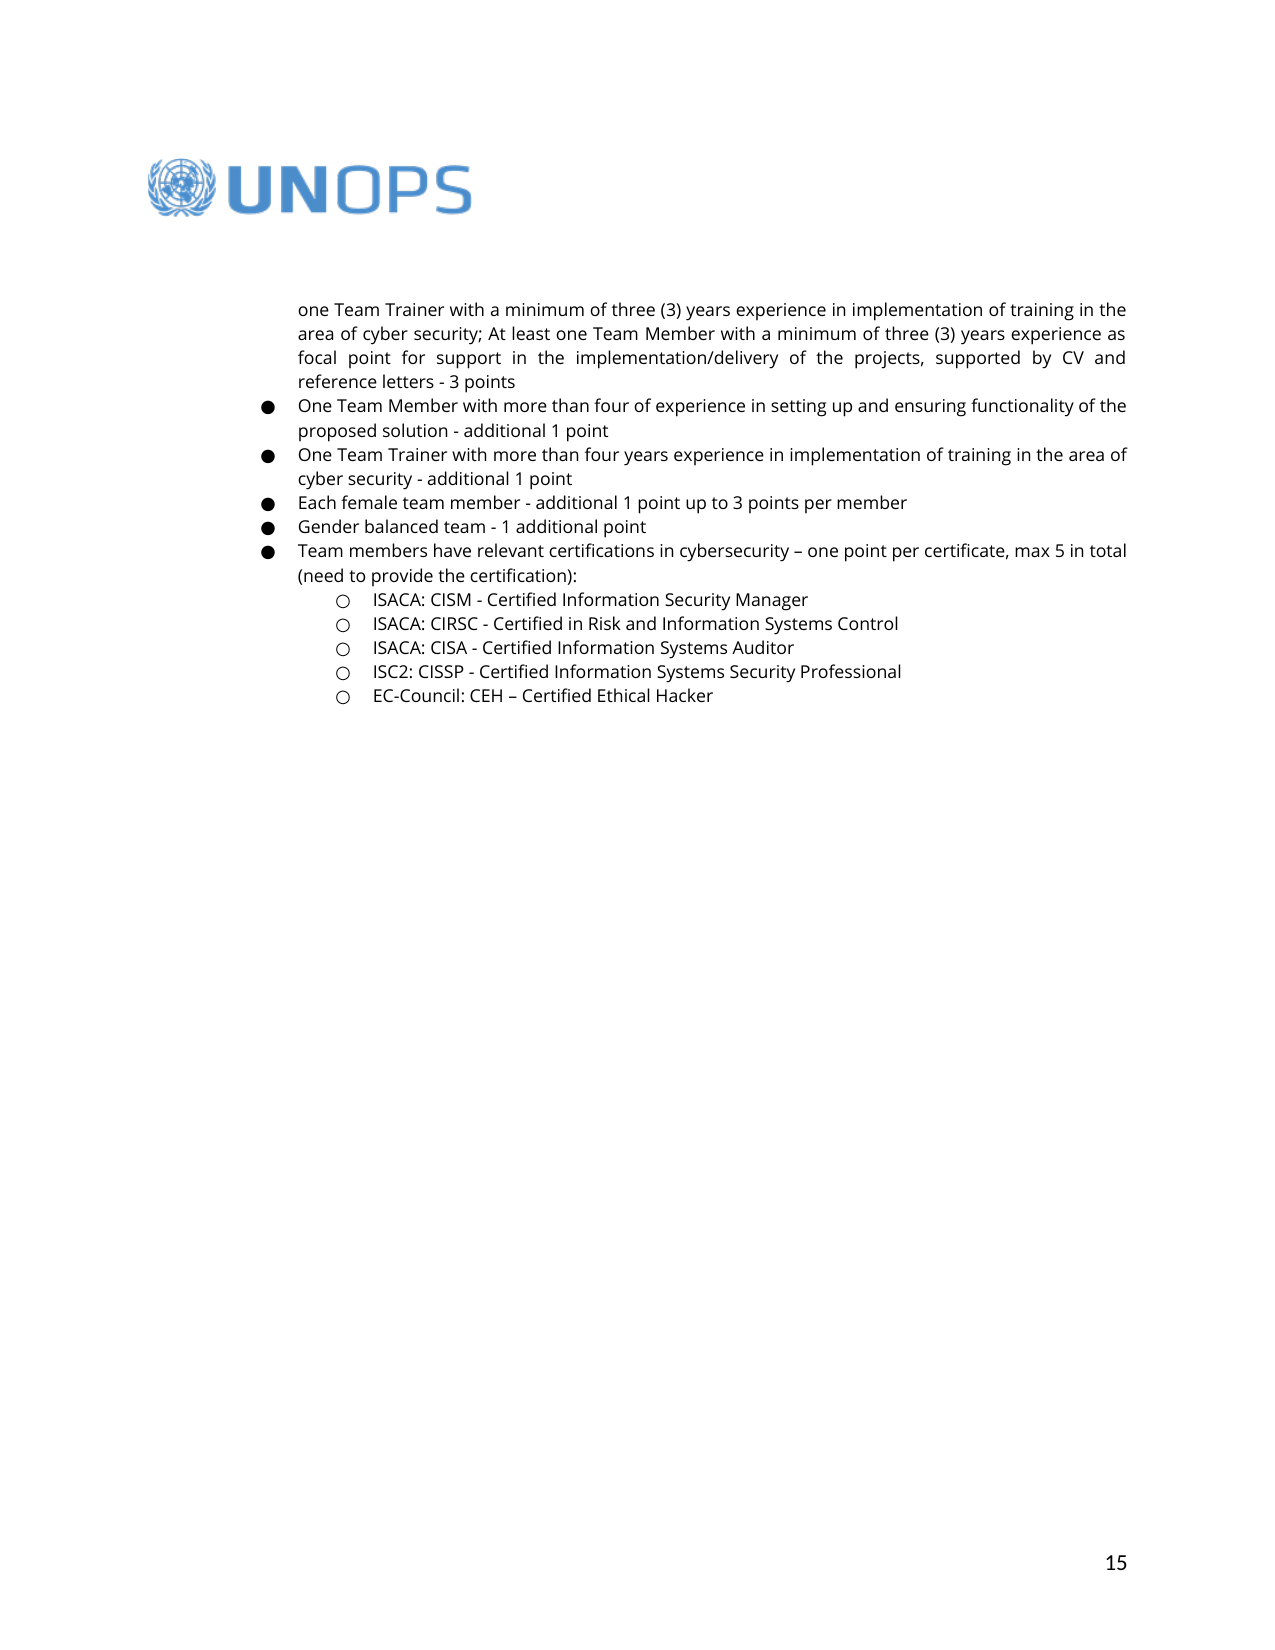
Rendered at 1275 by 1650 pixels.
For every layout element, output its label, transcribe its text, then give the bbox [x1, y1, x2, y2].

list One Team Trainer with more than four years experience in implementation of training in the area of cyber security - additional 1 point [260, 442, 1127, 491]
list Gender balanced team - 1 additional point [260, 515, 1127, 539]
list ISACA: CISA - Certified Information Systems Auditor [335, 636, 1127, 660]
list Each female team member - additional 1 point up to 3 points per member [260, 491, 1127, 515]
list EC-Council: CEH – Certified Ethical Hacker [335, 684, 1127, 708]
list Team members have relevant certifications in cybersecurity – one point per certificate, max 5 in total (need to provide the certification): [260, 539, 1127, 587]
picture [148, 158, 472, 217]
list One Team Member with more than four of experience in setting up and ensuring functionality of the proposed solution - additional 1 point [260, 394, 1127, 442]
list ISACA: CIRSC - Certified in Risk and Information Systems Control [335, 611, 1127, 636]
list ISC2: CISSP - Certified Information Systems Security Professional [335, 660, 1127, 684]
list ISACA: CISM - Certified Information Security Manager [335, 587, 1127, 611]
